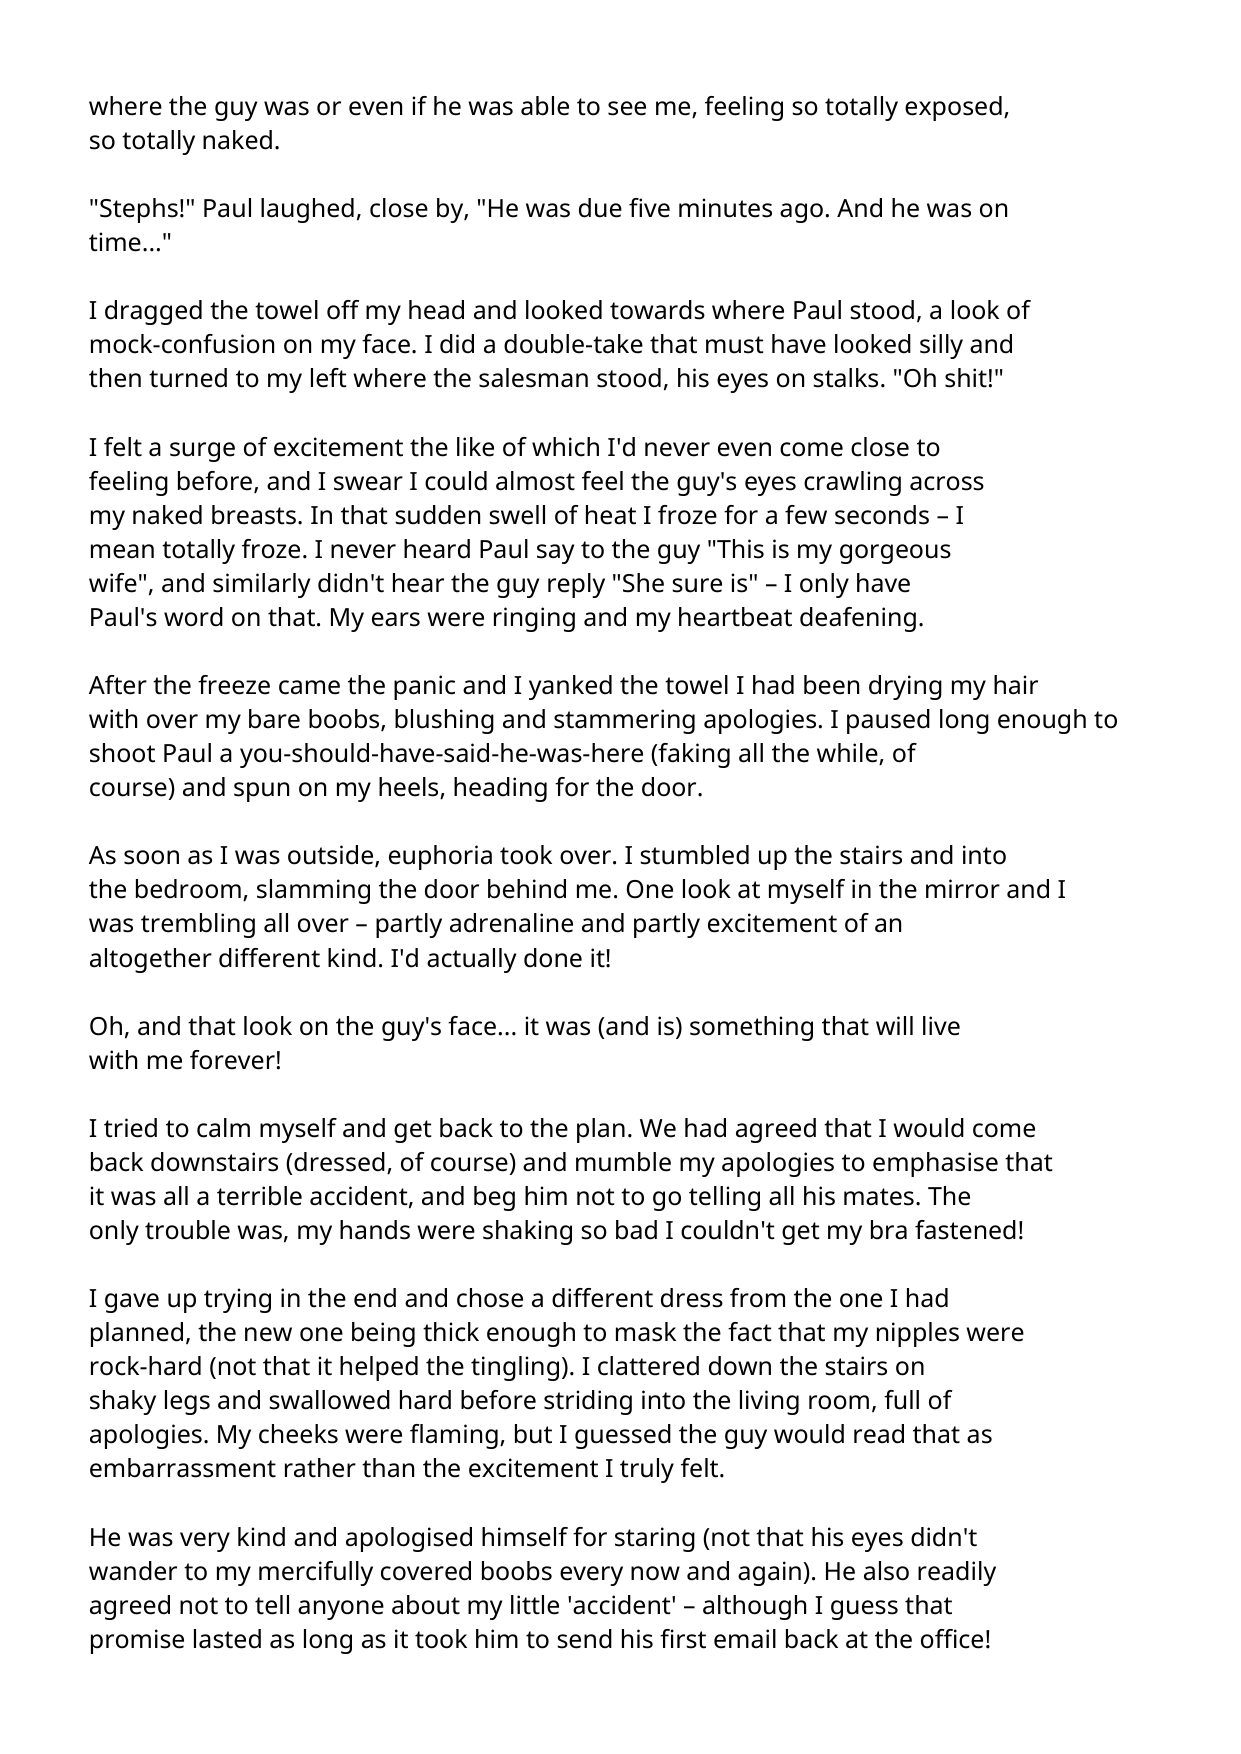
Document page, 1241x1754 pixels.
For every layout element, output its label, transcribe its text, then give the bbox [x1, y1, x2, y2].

text He was very kind and apologised himself for staring (not that his eyes didn't [89, 1519, 1152, 1553]
text embarrassment rather than the excitement I truly felt. [89, 1451, 1152, 1485]
text course) and spun on my heels, heading for the door. [89, 770, 1152, 804]
text shaky legs and swallowed hard before striding into the living room, full of [89, 1383, 1152, 1417]
text only trouble was, my hands were shaking so bad I couldn't get my bra fastened! [89, 1213, 1152, 1247]
text altogether different kind. I'd actually done it! [89, 940, 1152, 974]
text Paul's word on that. My ears were ringing and my heartbeat deafening. [89, 599, 1152, 634]
text with me forever! [89, 1042, 1152, 1076]
text Oh, and that look on the guy's face... it was (and is) something that will live [89, 1008, 1152, 1042]
text it was all a terrible accident, and beg him not to go telling all his mates. The [89, 1179, 1152, 1213]
text mock-confusion on my face. I did a double-take that must have looked silly and [89, 327, 1152, 361]
text my naked breasts. In that sudden swell of heat I froze for a few seconds – I [89, 497, 1152, 531]
text rock-hard (not that it helped the tingling). I clattered down the stairs on [89, 1349, 1152, 1383]
text so totally naked. [89, 123, 1152, 157]
text time..." [89, 225, 1152, 259]
text "Stephs!" Paul laughed, close by, "He was due five minutes ago. And he was on [89, 191, 1152, 225]
text where the guy was or even if he was able to see me, feeling so totally exposed, [89, 89, 1152, 123]
text planned, the new one being thick enough to mask the fact that my nipples were [89, 1315, 1152, 1349]
text As soon as I was outside, euphoria took over. I stumbled up the stairs and into [89, 838, 1152, 872]
text I dragged the towel off my head and looked towards where Paul stood, a look of [89, 293, 1152, 327]
text with over my bare boobs, blushing and stammering apologies. I paused long enough to shoot Paul a you-should-have-said-he-was-here (faking all the while, of [89, 702, 1152, 770]
text the bedroom, slamming the door behind me. One look at myself in the mirror and I [89, 872, 1152, 906]
text I felt a surge of excitement the like of which I'd never even come close to [89, 429, 1152, 463]
text I tried to calm myself and get back to the plan. We had agreed that I would come [89, 1111, 1152, 1144]
text After the freeze came the panic and I yanked the towel I had been drying my hair [89, 668, 1152, 702]
text agreed not to tell anyone about my little 'accident' – although I guess that [89, 1587, 1152, 1621]
text wander to my mercifully covered boobs every now and again). He also readily [89, 1553, 1152, 1587]
text I gave up trying in the end and chose a different dress from the one I had [89, 1281, 1152, 1315]
text feeling before, and I swear I could almost feel the guy's eyes crawling across [89, 463, 1152, 497]
text promise lasted as long as it took him to send his first email back at the office! [89, 1621, 1152, 1656]
text wife", and similarly didn't hear the guy reply "She sure is" – I only have [89, 566, 1152, 599]
text mean totally froze. I never heard Paul say to the guy "This is my gorgeous [89, 531, 1152, 566]
text then turned to my left where the salesman stood, his eyes on stalks. "Oh shit!" [89, 361, 1152, 395]
text back downstairs (dressed, of course) and mumble my apologies to emphasise that [89, 1144, 1152, 1179]
text apologies. My cheeks were flaming, but I guessed the guy would read that as [89, 1417, 1152, 1451]
text was trembling all over – partly adrenaline and partly excitement of an [89, 906, 1152, 940]
